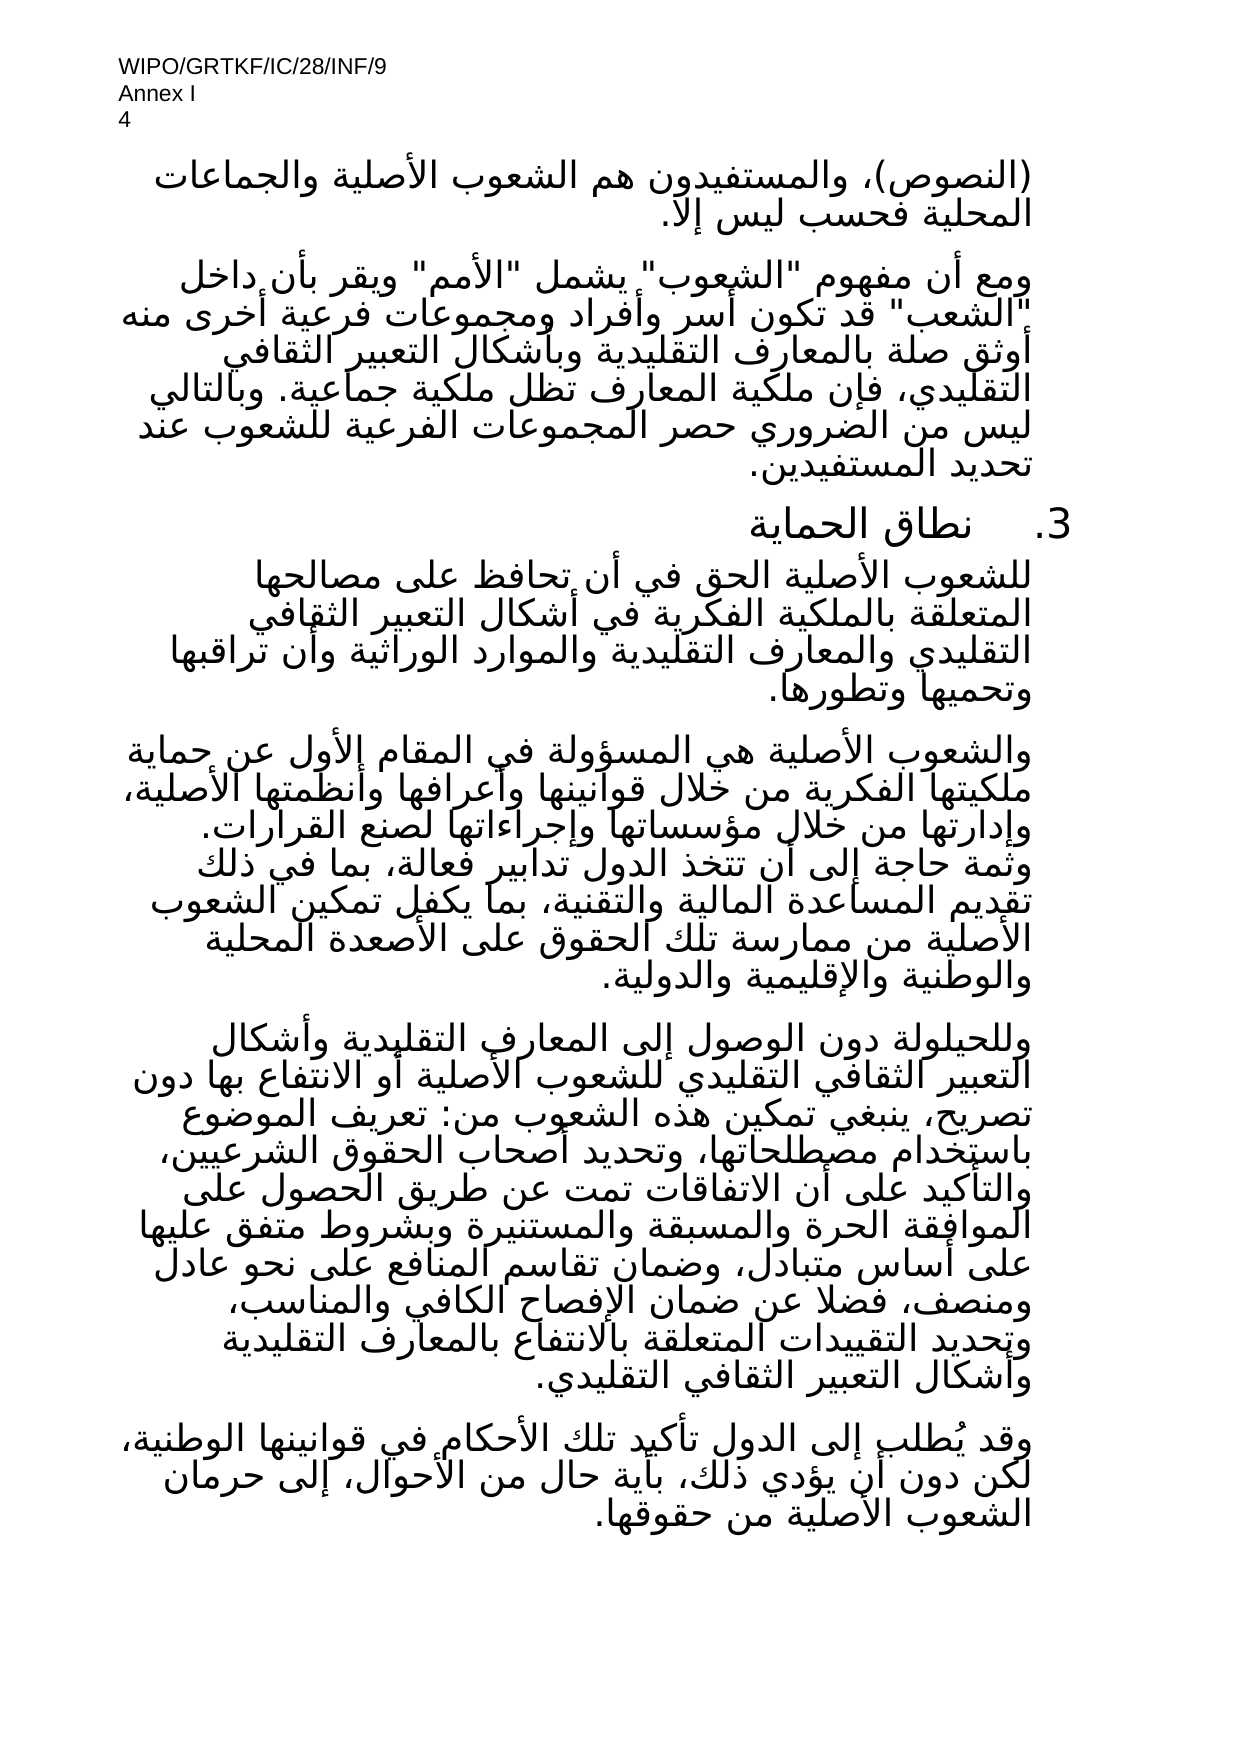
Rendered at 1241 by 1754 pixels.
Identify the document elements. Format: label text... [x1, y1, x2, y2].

list والشعوب الأصلية هي المسؤولة في المقام الأول عن حماية ملكيتها الفكرية من خلال قوانينها وأعرافها وأنظمتها الأصلية، وإدارتها من خلال مؤسساتها وإجراءاتها لصنع القرارات. وثمة حاجة إلى أن تتخذ الدول تدابير فعالة، بما في ذلك تقديم المساعدة المالية والتقنية، بما يكفل تمكين الشعوب الأصلية من ممارسة تلك الحقوق على الأصعدة المحلية والوطنية والإقليمية والدولية. [118, 733, 1033, 996]
list للشعوب الأصلية الحق في أن تحافظ على مصالحها المتعلقة بالملكية الفكرية في أشكال التعبير الثقافي التقليدي والمعارف التقليدية والموارد الوراثية وأن تراقبها وتحميها وتطورها. [118, 558, 1033, 708]
list وقد يُطلب إلى الدول تأكيد تلك الأحكام في قوانينها الوطنية، لكن دون أن يؤدي ذلك، بأية حال من الأحوال، إلى حرمان الشعوب الأصلية من حقوقها. [118, 1421, 1033, 1533]
list وللحيلولة دون الوصول إلى المعارف التقليدية وأشكال التعبير الثقافي التقليدي للشعوب الأصلية أو الانتفاع بها دون تصريح، ينبغي تمكين هذه الشعوب من: تعريف الموضوع باستخدام مصطلحاتها، وتحديد أصحاب الحقوق الشرعيين، والتأكيد على أن الاتفاقات تمت عن طريق الحصول على الموافقة الحرة والمسبقة والمستنيرة وبشروط متفق عليها على أساس متبادل، وضمان تقاسم المنافع على نحو عادل ومنصف، فضلا عن ضمان الإفصاح الكافي والمناسب، وتحديد التقييدات المتعلقة بالانتفاع بالمعارف التقليدية وأشكال التعبير الثقافي التقليدي. [118, 1021, 1033, 1396]
list ومع أن مفهوم "الشعوب" يشمل "الأمم" ويقر بأن داخل "الشعب" قد تكون أسر وأفراد ومجموعات فرعية أخرى منه أوثق صلة بالمعارف التقليدية وبأشكال التعبير الثقافي التقليدي، فإن ملكية المعارف تظل ملكية جماعية. وبالتالي ليس من الضروري حصر المجموعات الفرعية للشعوب عند تحديد المستفيدين. [118, 258, 1033, 483]
list نطاق الحماية [118, 508, 1033, 546]
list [118, 158, 1033, 233]
